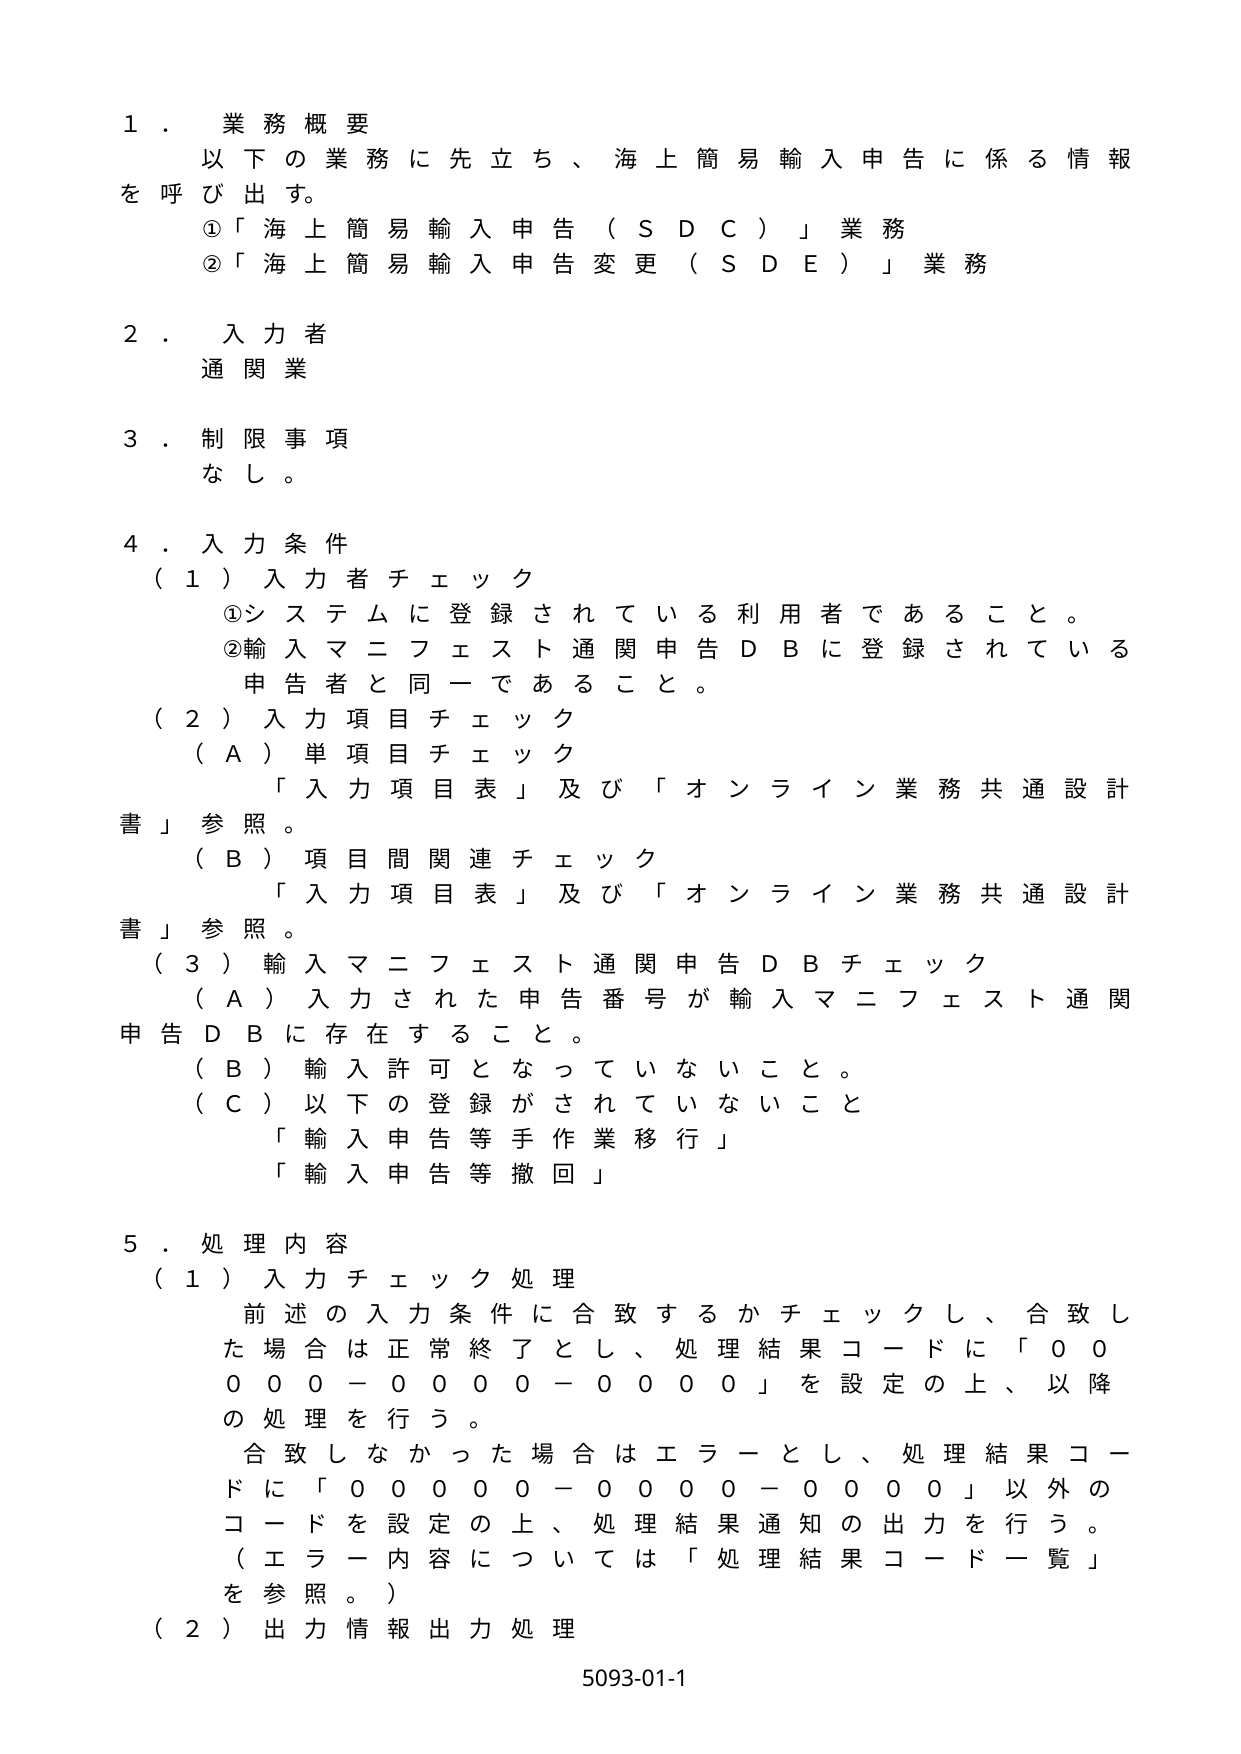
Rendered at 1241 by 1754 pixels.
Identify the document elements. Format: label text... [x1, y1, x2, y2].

text ４．入力条件 [119, 525, 1150, 560]
text （３）輸入マニフェスト通関申告ＤＢチェック [119, 945, 1150, 980]
text （Ｂ）輸入許可となっていないこと。 [119, 1050, 1150, 1085]
text （Ａ）単項目チェック [119, 735, 1150, 770]
text 「輸入申告等撤回」 [119, 1155, 1150, 1190]
text （２）入力項目チェック [119, 700, 1150, 735]
text なし。 [119, 455, 1150, 490]
text （Ａ）入力された申告番号が輸入マニフェスト通関申告ＤＢに存在すること。 [119, 980, 1150, 1050]
text ①システムに登録されている利用者であること。 [119, 595, 1150, 630]
text ５．処理内容 [119, 1225, 1150, 1260]
text （Ｃ）以下の登録がされていないこと [161, 1085, 1150, 1120]
text 前述の入力条件に合致するかチェックし、合致した場合は正常終了とし、処理結果コードに「０００００－００００－００００」を設定の上、以降の処理を行う。 [202, 1295, 1150, 1435]
text ３．制限事項 [119, 420, 1150, 455]
text （１）入力チェック処理 [119, 1260, 1150, 1295]
text ②「海上簡易輸入申告変更（ＳＤＥ）」業務 [119, 245, 1150, 280]
text 「輸入申告等手作業移行」 [119, 1120, 1150, 1155]
text （Ｂ）項目間関連チェック [119, 840, 1150, 875]
text 通関業 [119, 350, 1150, 385]
text ②輸入マニフェスト通関申告ＤＢに登録されている申告者と同一であること。 [202, 630, 1150, 700]
list 業務概要 [119, 105, 1150, 140]
text 「入力項目表」及び「オンライン業務共通設計書」参照。 [119, 875, 1150, 945]
text 合致しなかった場合はエラーとし、処理結果コードに「０００００－００００－００００」以外のコードを設定の上、処理結果通知の出力を行う｡（エラー内容については「処理結果コード一覧」を参照。） [202, 1435, 1150, 1610]
text （２）出力情報出力処理 [140, 1610, 1150, 1645]
text （１）入力者チェック [119, 560, 1150, 595]
text ①「海上簡易輸入申告（ＳＤＣ）」業務 [119, 210, 1150, 245]
list 入力者 [119, 315, 1150, 350]
text 「入力項目表」及び「オンライン業務共通設計書」参照。 [119, 770, 1150, 840]
text 以下の業務に先立ち、海上簡易輸入申告に係る情報を呼び出す。 [119, 140, 1150, 210]
